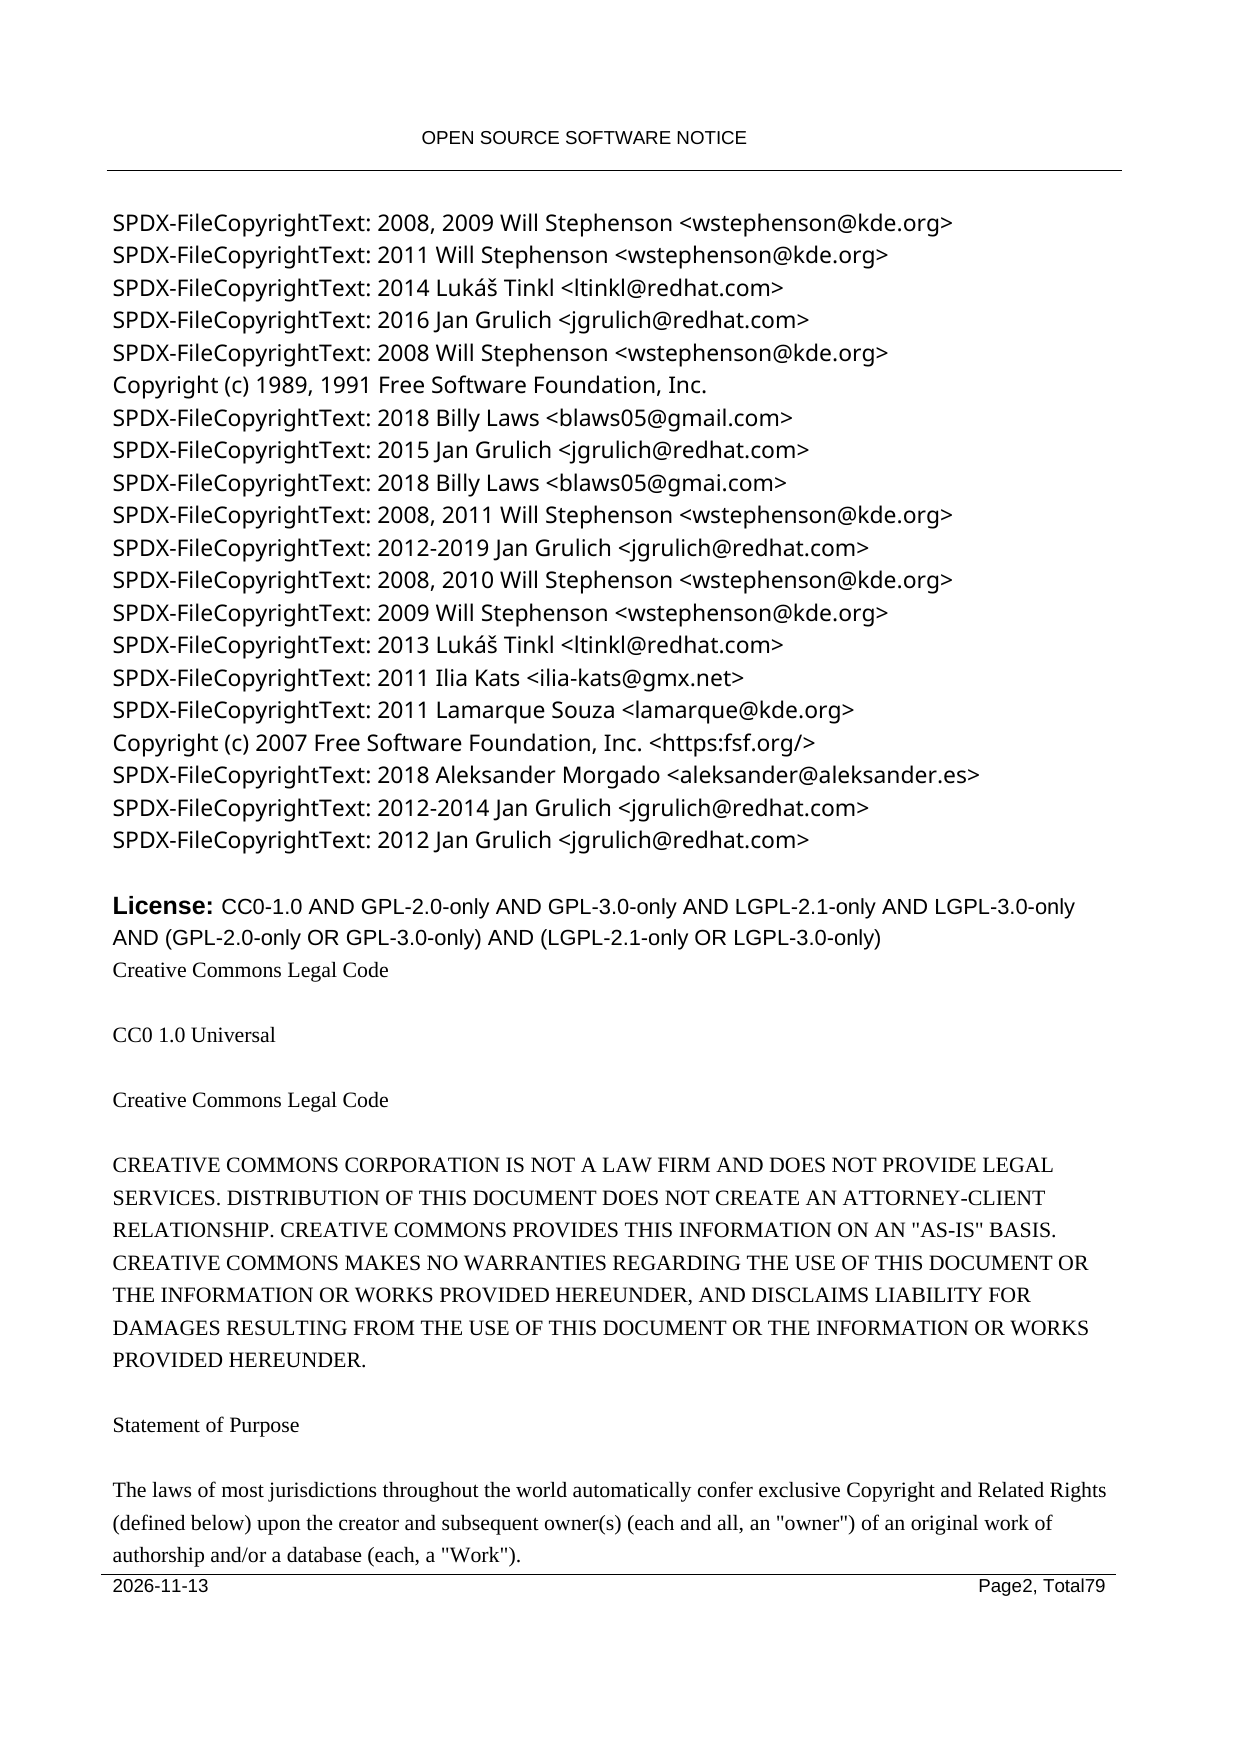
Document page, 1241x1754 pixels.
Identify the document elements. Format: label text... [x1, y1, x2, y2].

text License: CC0-1.0 AND GPL-2.0-only AND GPL-3.0-only AND LGPL-2.1-only AND LGPL-3.0-only AND (GPL-2.0-only OR GPL-3.0-only) AND (LGPL-2.1-only OR LGPL-3.0-only) [112, 889, 1128, 954]
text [112, 206, 1128, 889]
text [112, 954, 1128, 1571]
